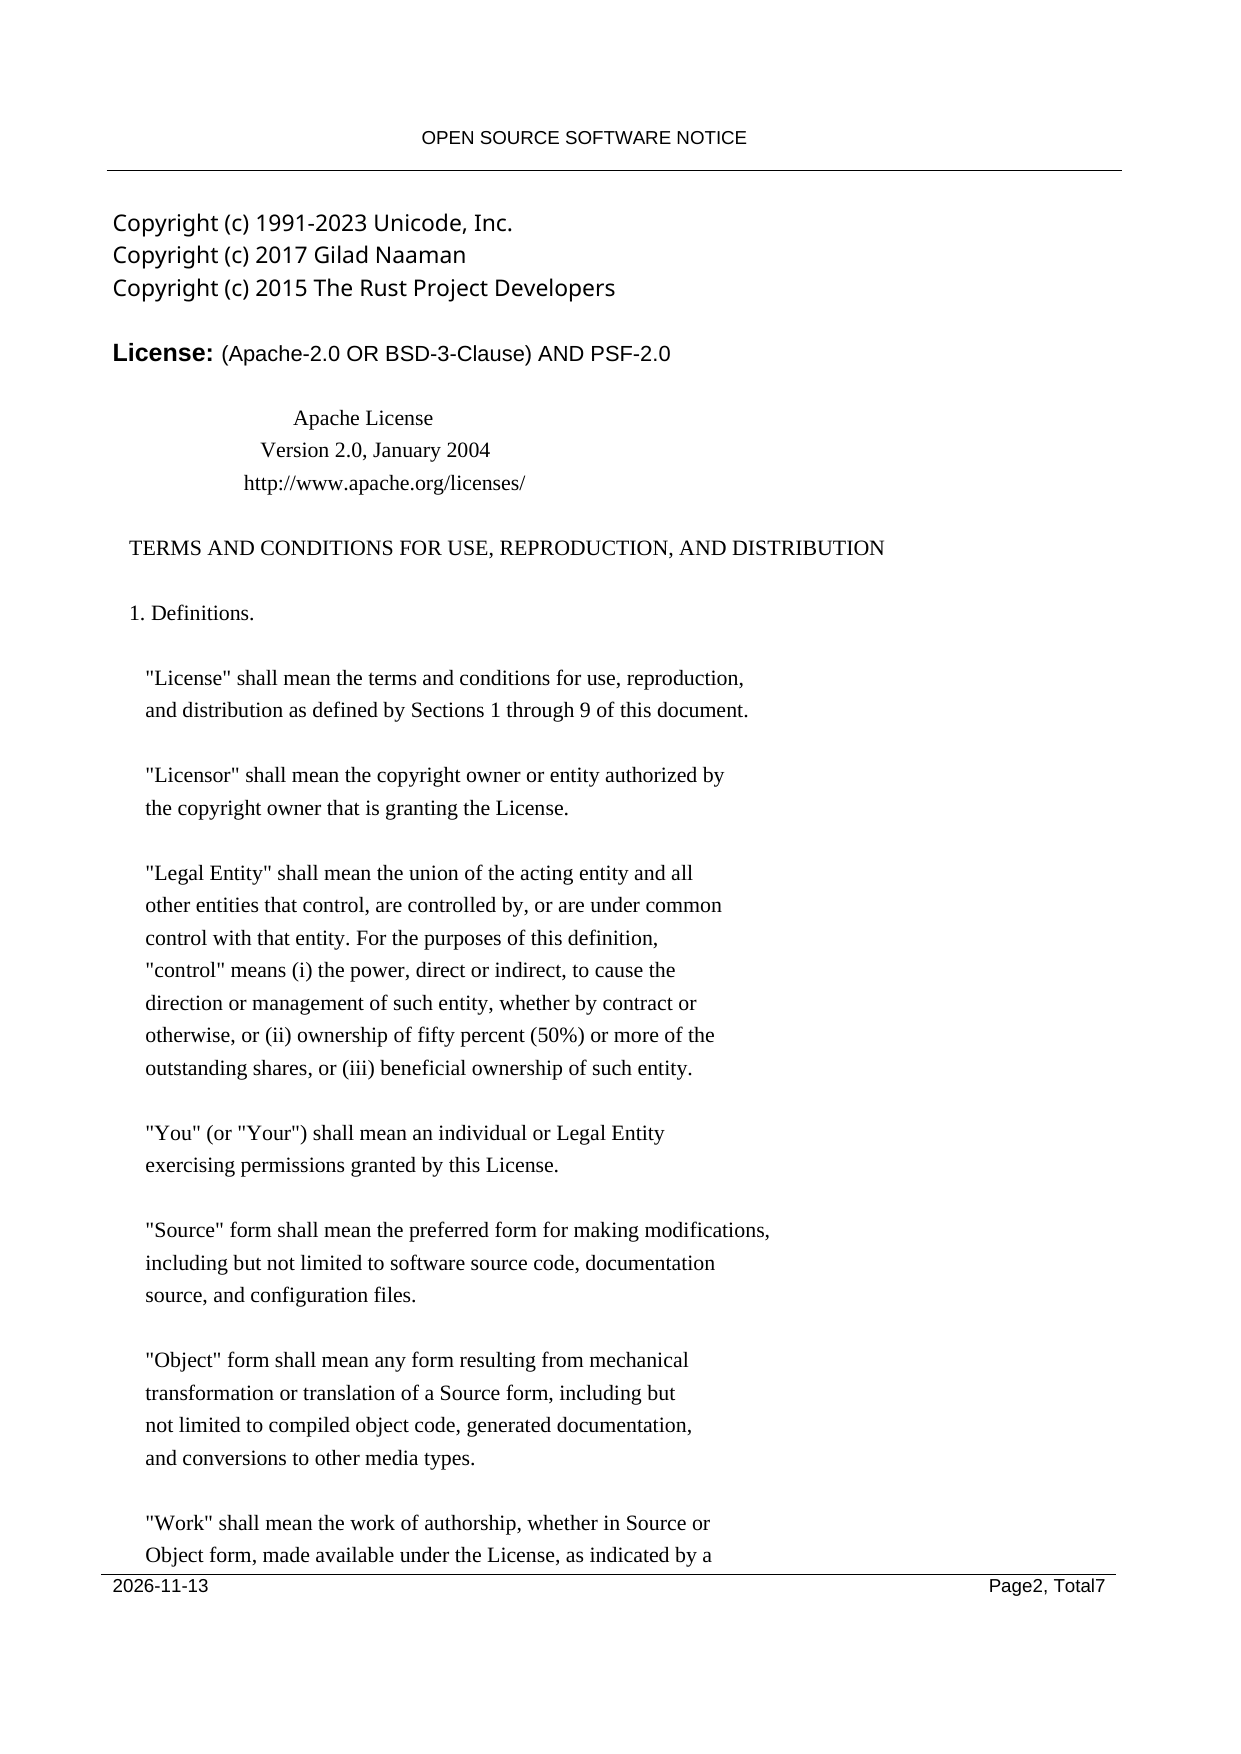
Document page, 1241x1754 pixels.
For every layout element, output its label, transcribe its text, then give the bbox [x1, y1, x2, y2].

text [112, 369, 1128, 1571]
text License: (Apache-2.0 OR BSD-3-Clause) AND PSF-2.0 [112, 336, 1128, 369]
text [112, 206, 1128, 336]
